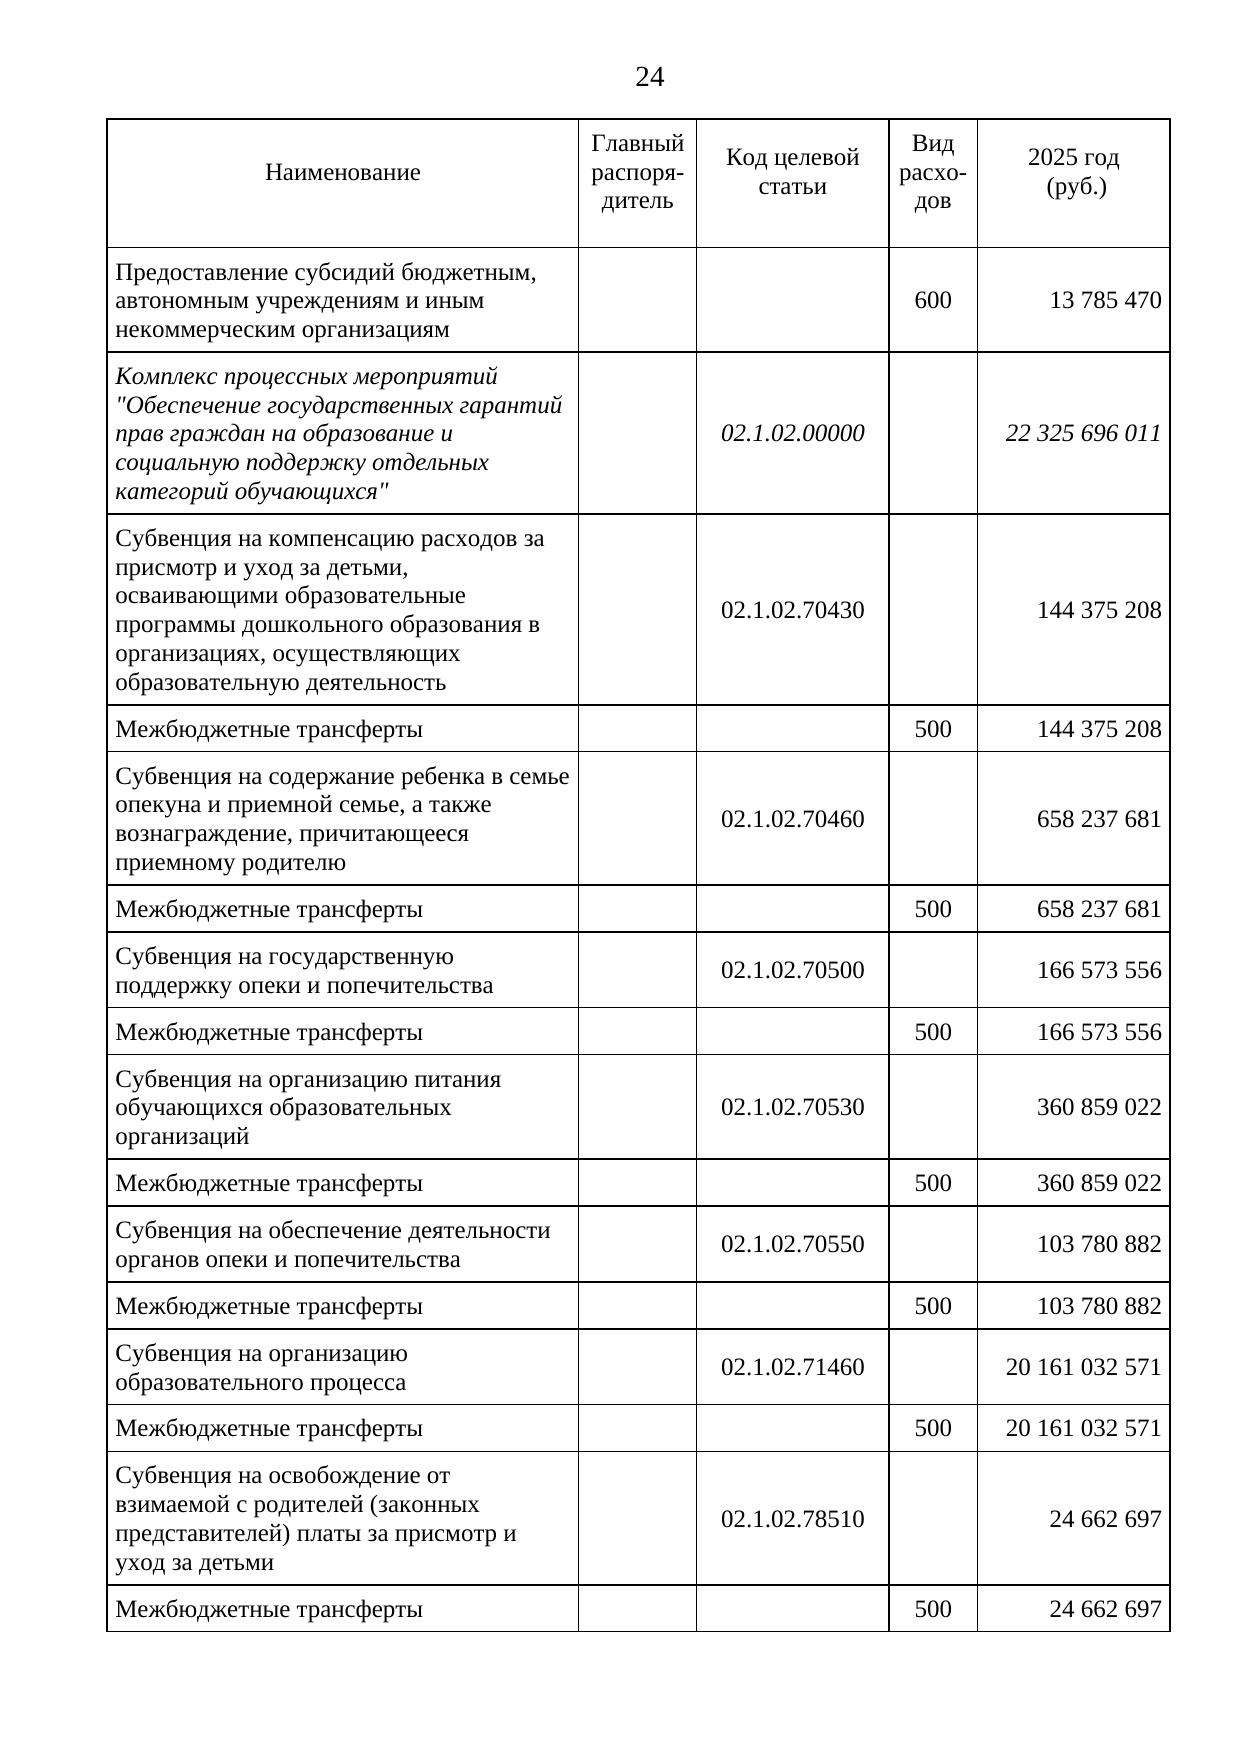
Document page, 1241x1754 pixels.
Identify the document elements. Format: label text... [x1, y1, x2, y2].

table_cell 13 785 470 [978, 248, 1169, 351]
table_cell Субвенция на компенсацию расходов за присмотр и уход за детьми, осваивающими образовательные программы дошкольного образования в организациях, осуществляющих образовательную деятельность [108, 515, 578, 704]
table_cell 360 859 022 [978, 1055, 1169, 1158]
table_cell [579, 933, 696, 1007]
table_header Наименование [108, 120, 578, 247]
table_cell Межбюджетные трансферты [108, 1160, 578, 1205]
table_cell 02.1.02.70550 [697, 1207, 888, 1281]
table_cell Субвенция на организацию питания обучающихся образовательных организаций [108, 1055, 578, 1158]
table_cell 658 237 681 [978, 752, 1169, 884]
table_cell 166 573 556 [978, 933, 1169, 1007]
table_cell 24 662 697 [978, 1452, 1169, 1584]
table_cell 360 859 022 [978, 1160, 1169, 1205]
table_cell [890, 752, 977, 884]
table_cell [890, 1055, 977, 1158]
table_cell 02.1.02.70530 [697, 1055, 888, 1158]
table_cell Субвенция на освобождение от взимаемой с родителей (законных представителей) платы за присмотр и уход за детьми [108, 1452, 578, 1584]
table_cell Предоставление субсидий бюджетным, автономным учреждениям и иным некоммерческим организациям [108, 248, 578, 351]
table_cell 103 780 882 [978, 1283, 1169, 1328]
table_cell 20 161 032 571 [978, 1405, 1169, 1451]
table_cell Комплекс процессных мероприятий "Обеспечение государственных гарантий прав граждан на образование и социальную поддержку отдельных категорий обучающихся" [108, 353, 578, 513]
table_cell 02.1.02.00000 [697, 353, 888, 513]
table_cell 103 780 882 [978, 1207, 1169, 1281]
table_cell 500 [890, 1160, 977, 1205]
table_cell 500 [890, 1586, 977, 1631]
table_cell 500 [890, 886, 977, 931]
table_cell 600 [890, 248, 977, 351]
table_cell [579, 1452, 696, 1584]
table_cell [890, 1207, 977, 1281]
table_cell 24 662 697 [978, 1586, 1169, 1631]
table_cell Межбюджетные трансферты [108, 706, 578, 751]
table_cell [579, 248, 696, 351]
table_cell 02.1.02.70500 [697, 933, 888, 1007]
table_cell [579, 1283, 696, 1328]
table_header 2025 год (руб.) [978, 120, 1169, 247]
table_cell Субвенция на обеспечение деятельности органов опеки и попечительства [108, 1207, 578, 1281]
table_cell 500 [890, 1008, 977, 1054]
table_cell 144 375 208 [978, 706, 1169, 751]
table_cell [697, 706, 888, 751]
table_cell 02.1.02.70460 [697, 752, 888, 884]
table_cell 500 [890, 706, 977, 751]
table_cell 144 375 208 [978, 515, 1169, 704]
table_cell [579, 353, 696, 513]
table_cell 500 [890, 1405, 977, 1451]
table_cell 22 325 696 011 [978, 353, 1169, 513]
table_cell [697, 248, 888, 351]
table_cell 02.1.02.70430 [697, 515, 888, 704]
table_cell [579, 1055, 696, 1158]
table_cell 658 237 681 [978, 886, 1169, 931]
table_cell 20 161 032 571 [978, 1330, 1169, 1404]
table_cell [579, 1207, 696, 1281]
table_cell Субвенция на организацию образовательного процесса [108, 1330, 578, 1404]
table_cell Субвенция на государственную поддержку опеки и попечительства [108, 933, 578, 1007]
table_cell [890, 353, 977, 513]
table_header Главный распоря-дитель [579, 120, 696, 247]
table_cell [579, 1330, 696, 1404]
table_cell Межбюджетные трансферты [108, 1586, 578, 1631]
table_cell [697, 1586, 888, 1631]
table_cell Субвенция на содержание ребенка в семье опекуна и приемной семье, а также вознаграждение, причитающееся приемному родителю [108, 752, 578, 884]
table_cell [579, 1405, 696, 1451]
table_cell 166 573 556 [978, 1008, 1169, 1054]
table_cell [890, 1452, 977, 1584]
table_cell [697, 1008, 888, 1054]
table_cell 500 [890, 1283, 977, 1328]
table_cell [579, 515, 696, 704]
table_cell Межбюджетные трансферты [108, 1405, 578, 1451]
table_header Вид расхо-дов [890, 120, 977, 247]
table_header Код целевой статьи [697, 120, 888, 247]
table_cell 02.1.02.78510 [697, 1452, 888, 1584]
table_cell [890, 515, 977, 704]
table_cell [579, 1160, 696, 1205]
table_cell [579, 706, 696, 751]
table_cell [579, 752, 696, 884]
table_cell [697, 1283, 888, 1328]
table_cell 02.1.02.71460 [697, 1330, 888, 1404]
table_cell Межбюджетные трансферты [108, 1008, 578, 1054]
table_cell Межбюджетные трансферты [108, 1283, 578, 1328]
table_cell [890, 933, 977, 1007]
table_cell [579, 1586, 696, 1631]
table_cell [697, 1160, 888, 1205]
table_cell [890, 1330, 977, 1404]
table_cell Межбюджетные трансферты [108, 886, 578, 931]
table_cell [579, 886, 696, 931]
table_cell [579, 1008, 696, 1054]
table_cell [697, 1405, 888, 1451]
table_cell [697, 886, 888, 931]
